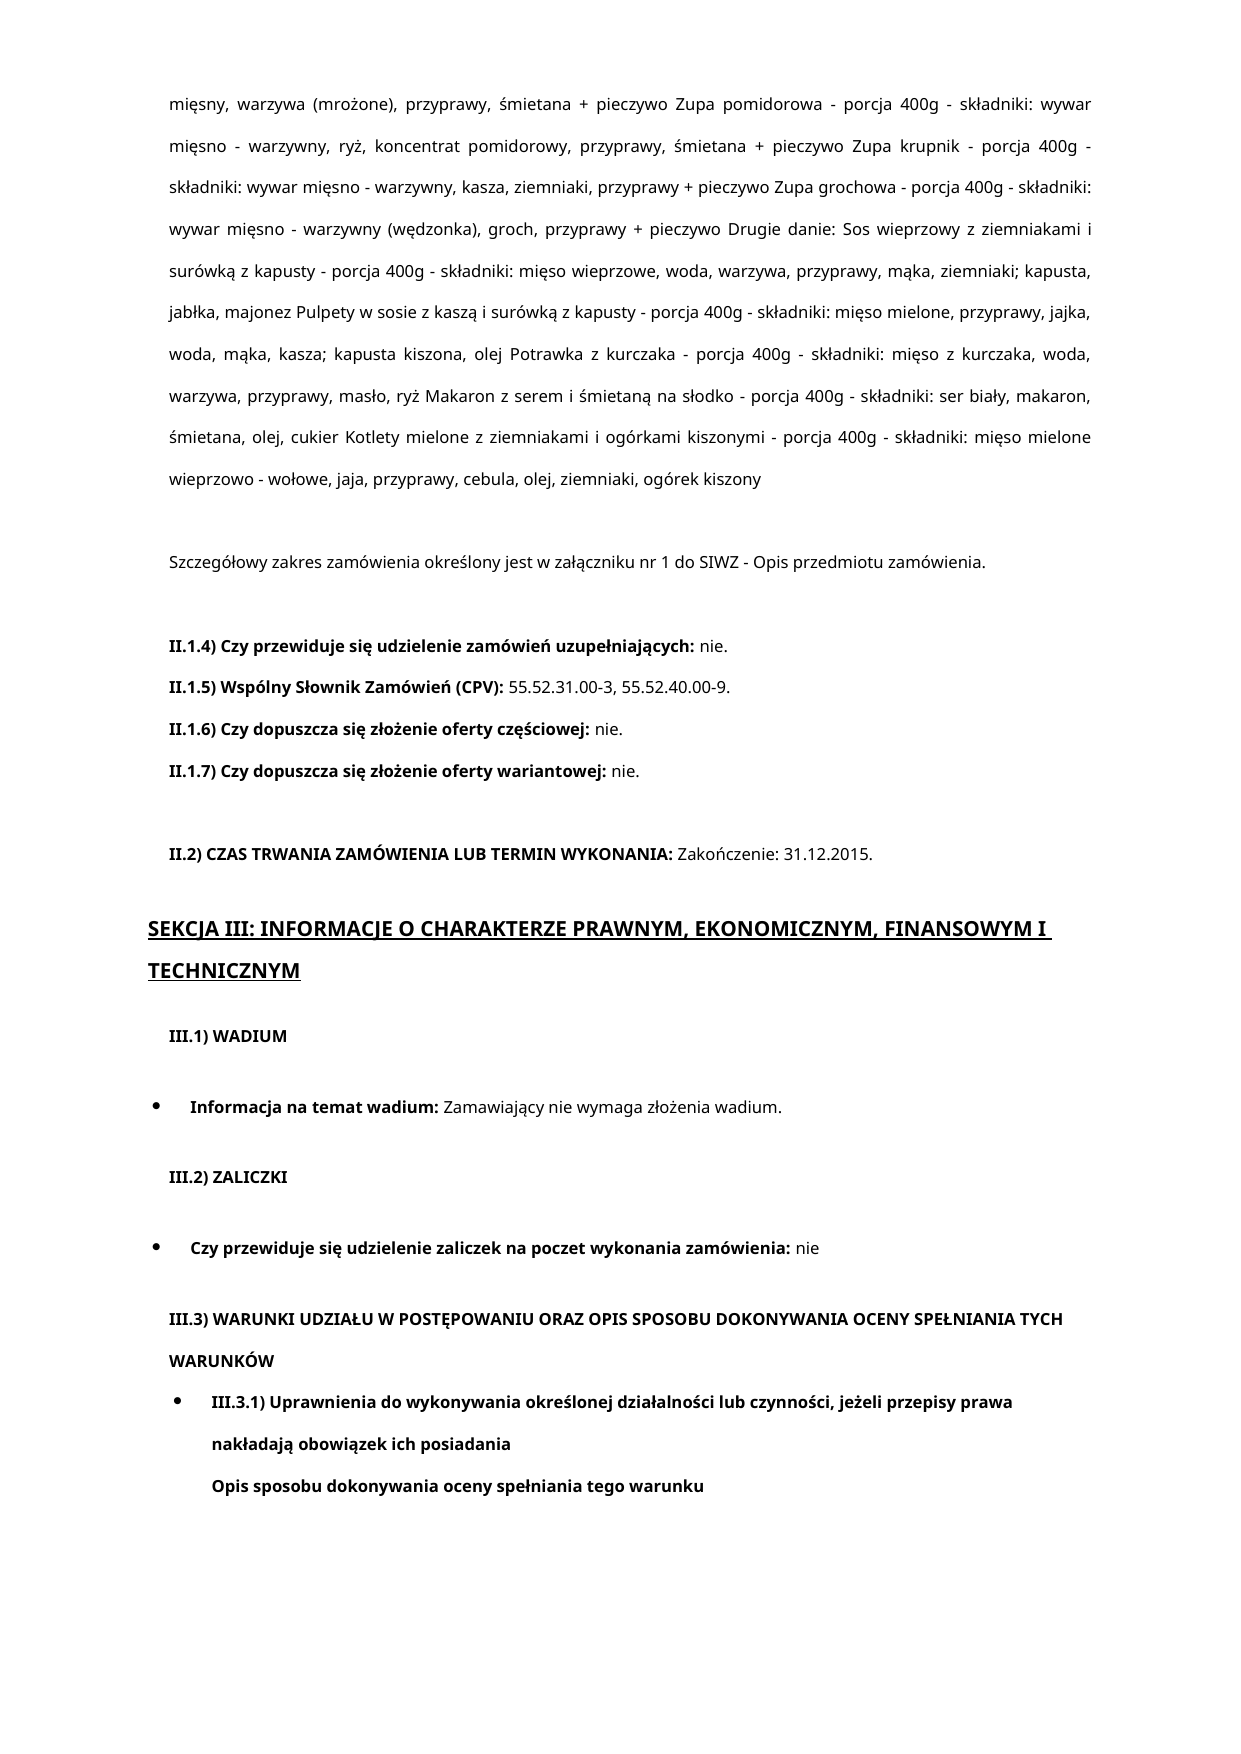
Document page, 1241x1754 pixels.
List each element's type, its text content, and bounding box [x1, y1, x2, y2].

list Informacja na temat wadium: Zamawiający nie wymaga złożenia wadium. [153, 1076, 1093, 1118]
text II.1.7) Czy dopuszcza się złożenie oferty wariantowej: nie. [169, 741, 1093, 782]
text Opis sposobu dokonywania oceny spełniania tego warunku [211, 1456, 1093, 1497]
text III.2) ZALICZKI [169, 1147, 1093, 1189]
text III.1) WADIUM [169, 1006, 1093, 1047]
text Szczegółowy zakres zamówienia określony jest w załączniku nr 1 do SIWZ - Opis przedmiotu zamówienia. [169, 532, 1093, 574]
list Czy przewiduje się udzielenie zaliczek na poczet wykonania zamówienia: nie [153, 1218, 1093, 1260]
text II.2) CZAS TRWANIA ZAMÓWIENIA LUB TERMIN WYKONANIA: Zakończenie: 31.12.2015. [169, 824, 1093, 866]
text II.1.4) Czy przewiduje się udzielenie zamówień uzupełniających: nie. [169, 616, 1093, 657]
text II.1.5) Wspólny Słownik Zamówień (CPV): 55.52.31.00-3, 55.52.40.00-9. [169, 657, 1093, 699]
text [169, 74, 1093, 491]
text III.3) WARUNKI UDZIAŁU W POSTĘPOWANIU ORAZ OPIS SPOSOBU DOKONYWANIA OCENY SPEŁNIANIA TYCH WARUNKÓW [169, 1289, 1093, 1372]
list III.3.1) Uprawnienia do wykonywania określonej działalności lub czynności, jeżeli przepisy prawa nakładają obowiązek ich posiadania [174, 1372, 1093, 1456]
text SEKCJA III: INFORMACJE O CHARAKTERZE PRAWNYM, EKONOMICZNYM, FINANSOWYM I TECHNICZNYM [148, 901, 1093, 984]
text II.1.6) Czy dopuszcza się złożenie oferty częściowej: nie. [169, 699, 1093, 741]
